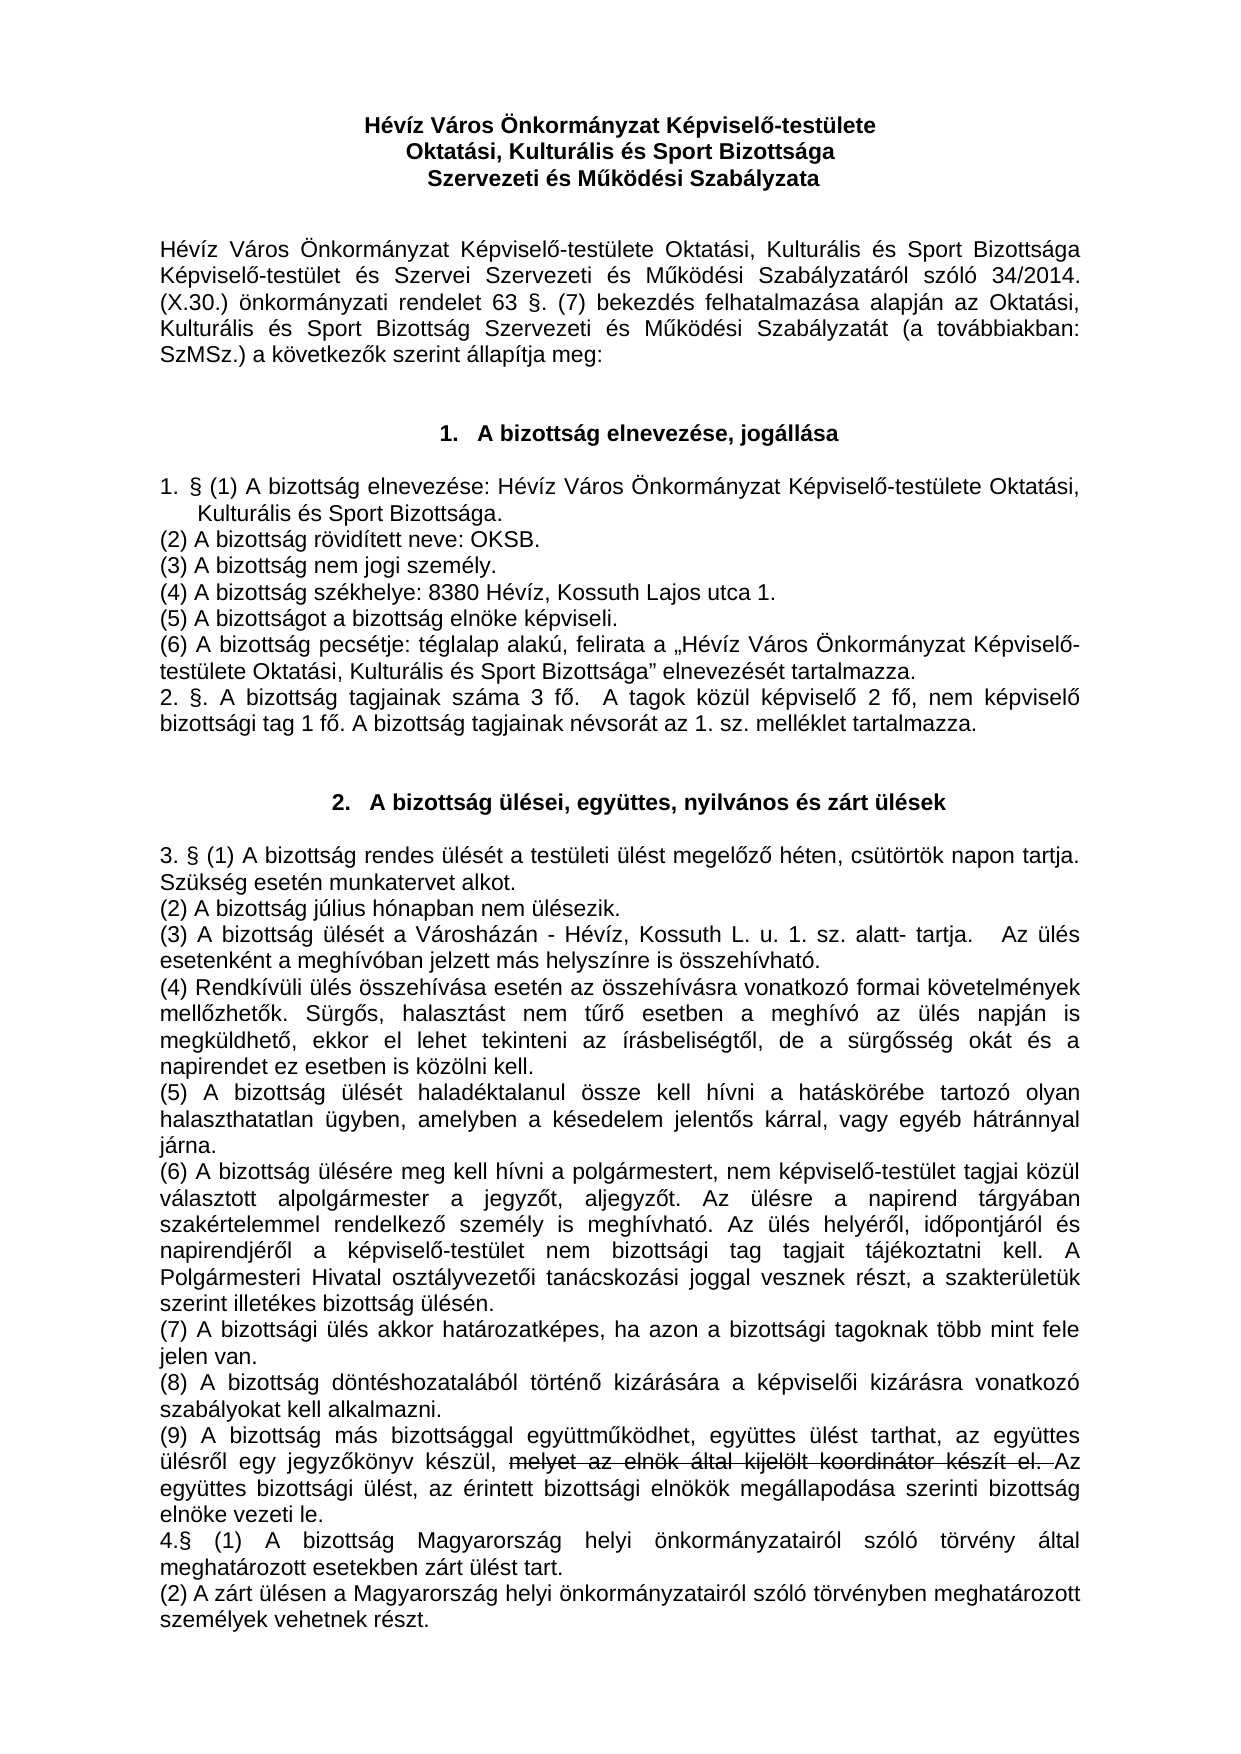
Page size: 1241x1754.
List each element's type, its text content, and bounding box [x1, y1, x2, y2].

subtitle (3) A bizottság ülését a Városházán - Hévíz, Kossuth L. u. 1. sz. alatt- tartja. Az ülés esetenként a meghívóban jelzett más helyszínre is összehívható. [159, 921, 1081, 974]
list §. A bizottság tagjainak száma 3 fő. A tagok közül képviselő 2 fő, nem képviselő bizottsági tag 1 fő. A bizottság tagjainak névsorát az 1. sz. melléklet tartalmazza. [159, 684, 1081, 737]
text 3. § (1) A bizottság rendes ülését a testületi ülést megelőző héten, csütörtök napon tartja. Szükség esetén munkatervet alkot. [159, 842, 1081, 895]
text (8) A bizottság döntéshozatalából történő kizárására a képviselői kizárásra vonatkozó szabályokat kell alkalmazni. [159, 1369, 1081, 1422]
title Hévíz Város Önkormányzat Képviselő-testülete [159, 112, 1081, 138]
text (5) A bizottság ülését haladéktalanul össze kell hívni a hatáskörébe tartozó olyan halaszthatatlan ügyben, amelyben a késedelem jelentős kárral, vagy egyéb hátránnyal járna. [159, 1079, 1081, 1158]
text (3) A bizottság nem jogi személy. [159, 552, 1081, 578]
title Hévíz Város Önkormányzat Képviselő-testülete Oktatási, Kulturális és Sport Bizottsága Képviselő-testület és Szervei Szervezeti és Működési Szabályzatáról szóló 34/2014. (X.30.) önkormányzati rendelet 63 §. (7) bekezdés felhatalmazása alapján az Oktatási, Kulturális és Sport Bizottság Szervezeti és Működési Szabályzatát (a továbbiakban: SzMSz.) a következők szerint állapítja meg: [159, 236, 1081, 368]
text Szervezeti és Működési Szabályzata [159, 164, 1081, 191]
text (9) A bizottság más bizottsággal együttműködhet, együttes ülést tarthat, az együttes ülésről egy jegyzőkönyv készül, melyet az elnök által kijelölt koordinátor készít el. Az együttes bizottsági ülést, az érintett bizottsági elnökök megállapodása szerinti bizottság elnöke vezeti le. [159, 1422, 1081, 1527]
text (4) A bizottság székhelye: 8380 Hévíz, Kossuth Lajos utca 1. [159, 578, 1081, 605]
subtitle (2) A bizottság július hónapban nem ülésezik. [159, 895, 1081, 921]
text (2) A bizottság rövidített neve: OKSB. [159, 526, 1081, 552]
subtitle (2) A zárt ülésen a Magyarország helyi önkormányzatairól szóló törvényben meghatározott személyek vehetnek részt. [159, 1580, 1081, 1633]
list A bizottság ülései, együttes, nyilvános és zárt ülések [197, 789, 1081, 816]
text (5) A bizottságot a bizottság elnöke képviseli. [159, 605, 1081, 631]
text 4.§ (1) A bizottság Magyarország helyi önkormányzatairól szóló törvény által meghatározott esetekben zárt ülést tart. [159, 1527, 1081, 1580]
text (4) Rendkívüli ülés összehívása esetén az összehívásra vonatkozó formai követelmények mellőzhetők. Sürgős, halasztást nem tűrő esetben a meghívó az ülés napján is megküldhető, ekkor el lehet tekinteni az írásbeliségtől, de a sürgősség okát és a napirendet ez esetben is közölni kell. [159, 974, 1081, 1079]
list § (1) A bizottság elnevezése: Hévíz Város Önkormányzat Képviselő-testülete Oktatási, Kulturális és Sport Bizottsága. [159, 473, 1081, 526]
list A bizottság elnevezése, jogállása [197, 420, 1081, 447]
text (6) A bizottság pecsétje: téglalap alakú, felirata a „Hévíz Város Önkormányzat Képviselő-testülete Oktatási, Kulturális és Sport Bizottsága” elnevezését tartalmazza. [159, 631, 1081, 684]
title Oktatási, Kulturális és Sport Bizottsága [159, 138, 1081, 164]
text (7) A bizottsági ülés akkor határozatképes, ha azon a bizottsági tagoknak több mint fele jelen van. [159, 1316, 1081, 1369]
text (6) A bizottság ülésére meg kell hívni a polgármestert, nem képviselő-testület tagjai közül választott alpolgármester a jegyzőt, aljegyzőt. Az ülésre a napirend tárgyában szakértelemmel rendelkező személy is meghívható. Az ülés helyéről, időpontjáról és napirendjéről a képviselő-testület nem bizottsági tag tagjait tájékoztatni kell. A Polgármesteri Hivatal osztályvezetői tanácskozási joggal vesznek részt, a szakterületük szerint illetékes bizottság ülésén. [159, 1158, 1081, 1316]
